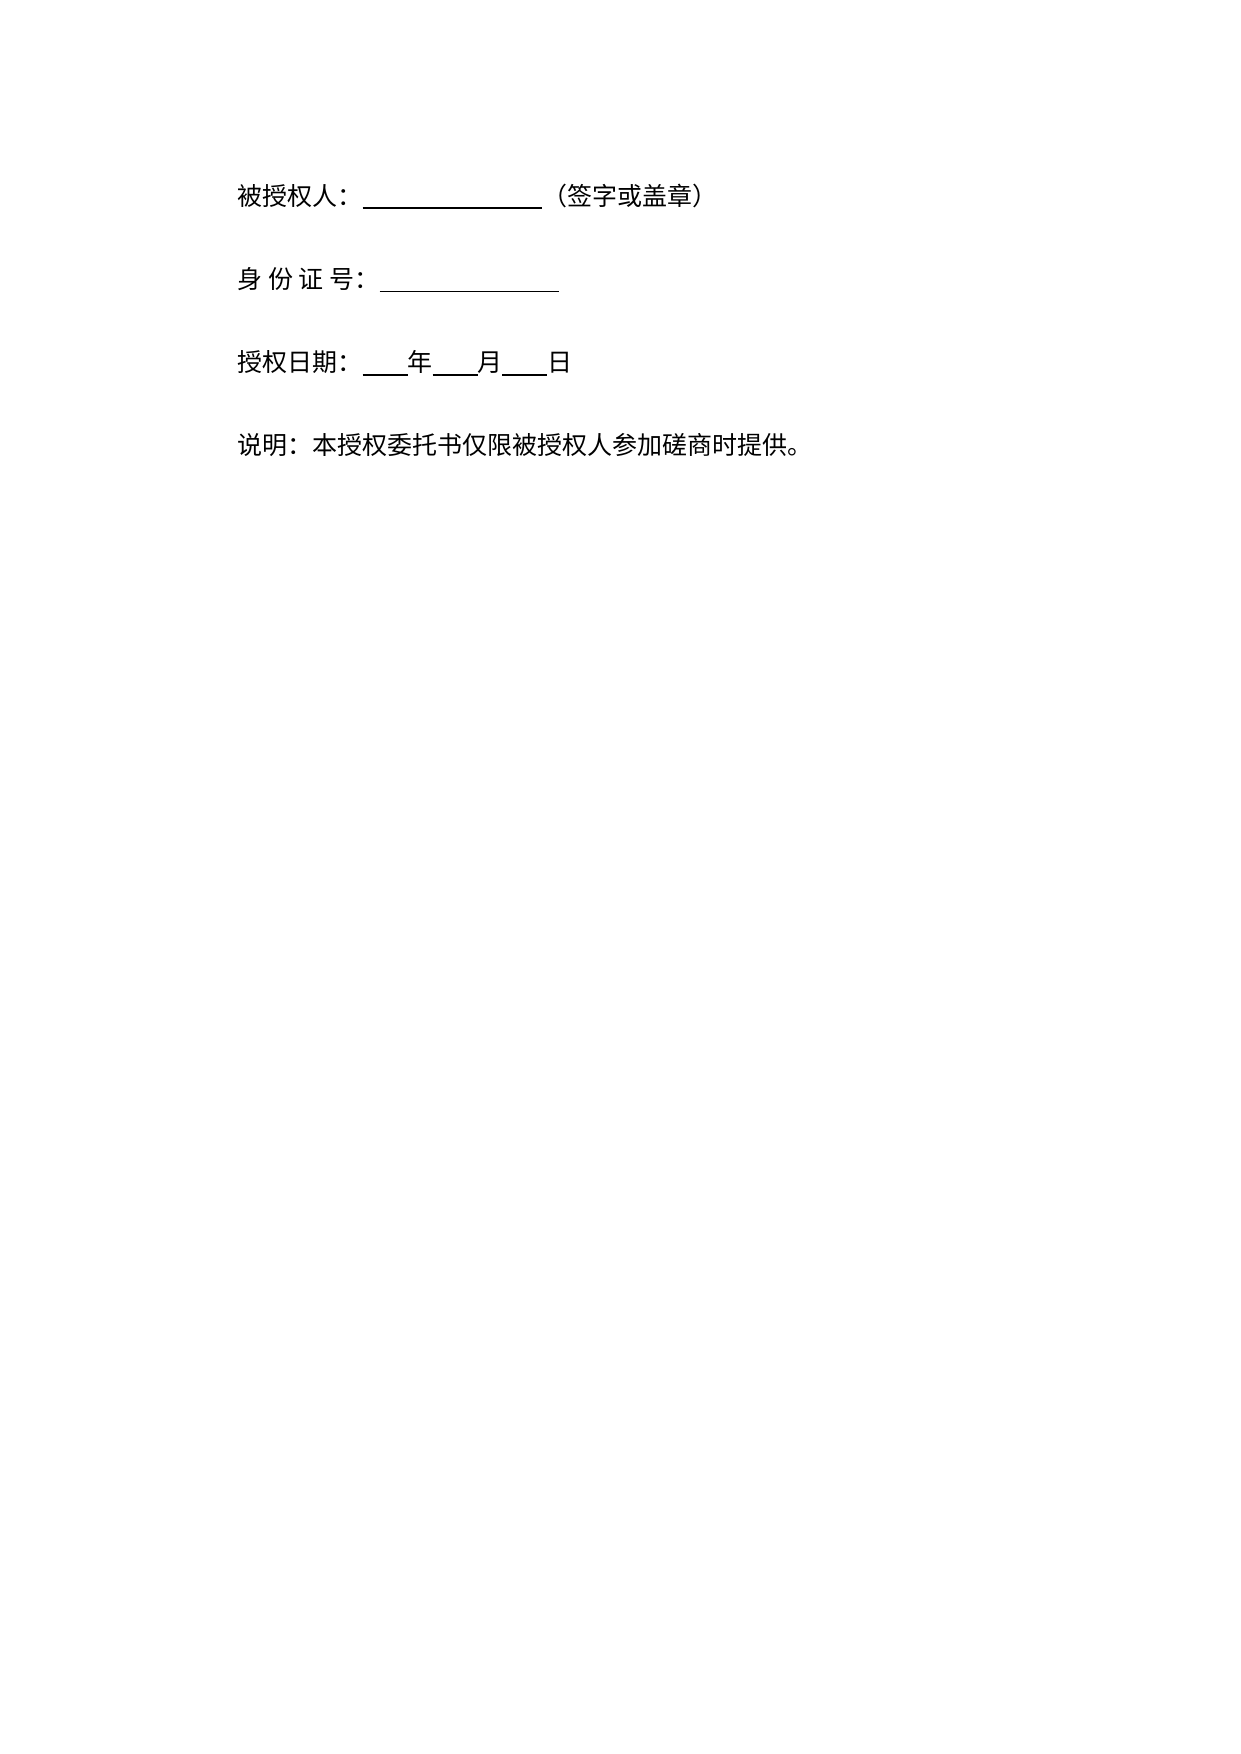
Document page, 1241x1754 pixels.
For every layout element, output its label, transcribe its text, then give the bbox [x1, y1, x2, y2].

text 授权日期： 年 月 日 [187, 328, 1053, 393]
text 身 份 证 号： [187, 245, 1053, 310]
text 被授权人： （签字或盖章） [187, 162, 1053, 227]
text 说明：本授权委托书仅限被授权人参加磋商时提供。 [187, 411, 1053, 476]
